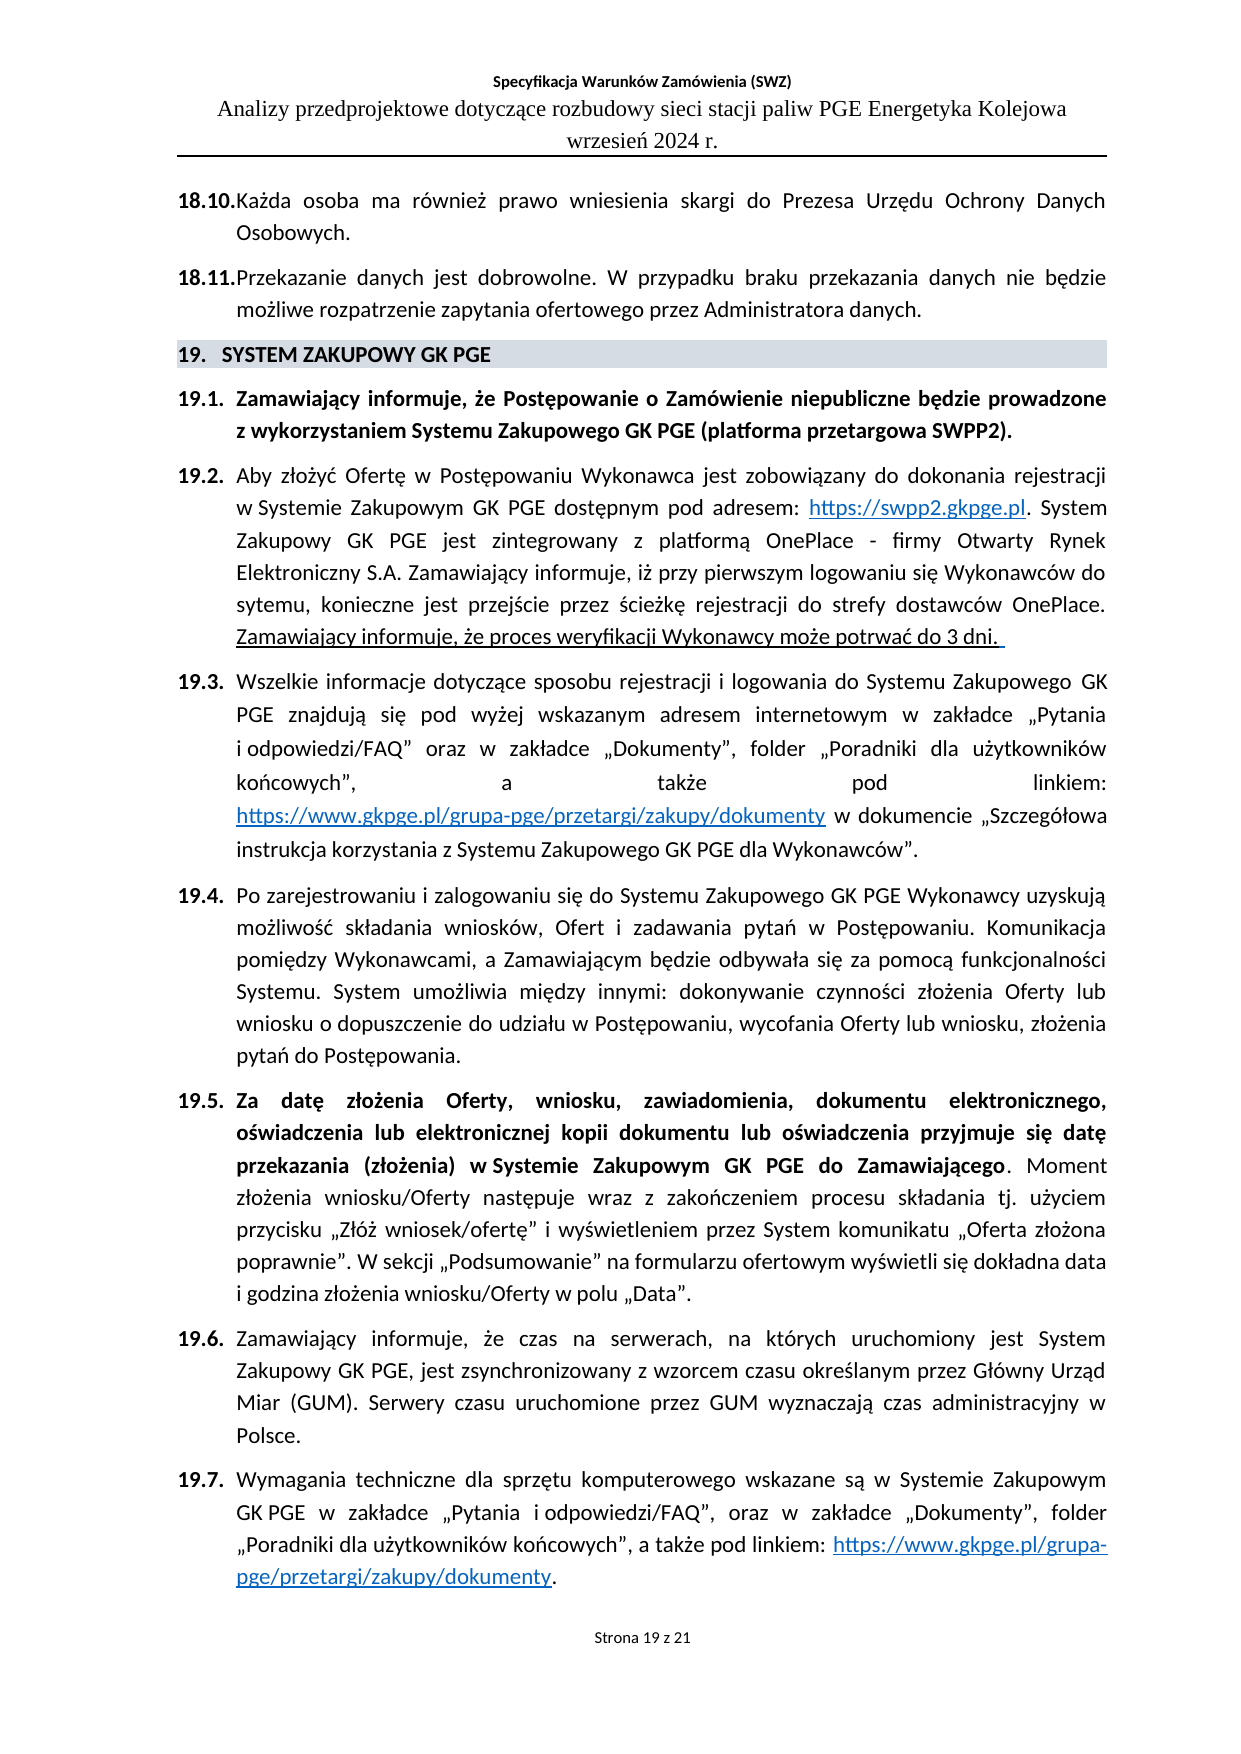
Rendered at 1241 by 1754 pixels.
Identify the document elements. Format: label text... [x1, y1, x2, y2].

list Zamawiający informuje, że Postępowanie o Zamówienie niepubliczne będzie prowadzone z wykorzystaniem Systemu Zakupowego GK PGE (platforma przetargowa SWPP2). [177, 384, 1107, 445]
list Przekazanie danych jest dobrowolne. W przypadku braku przekazania danych nie będzie możliwe rozpatrzenie zapytania ofertowego przez Administratora danych. [177, 263, 1107, 323]
list Zamawiający informuje, że czas na serwerach, na których uruchomiony jest System Zakupowy GK PGE, jest zsynchronizowany z wzorcem czasu określanym przez Główny Urząd Miar (GUM). Serwery czasu uruchomione przez GUM wyznaczają czas administracyjny w Polsce. [177, 1324, 1107, 1449]
list Aby złożyć Ofertę w Postępowaniu Wykonawca jest zobowiązany do dokonania rejestracji w Systemie Zakupowym GK PGE dostępnym pod adresem: https://swpp2.gkpge.pl. System Zakupowy GK PGE jest zintegrowany z platformą OnePlace - firmy Otwarty Rynek Elektroniczny S.A. Zamawiający informuje, iż przy pierwszym logowaniu się Wykonawców do sytemu, konieczne jest przejście przez ścieżkę rejestracji do strefy dostawców OnePlace. Zamawiający informuje, że proces weryfikacji Wykonawcy może potrwać do 3 dni. [177, 461, 1107, 650]
list Każda osoba ma również prawo wniesienia skargi do Prezesa Urzędu Ochrony Danych Osobowych. [177, 186, 1107, 246]
list Za datę złożenia Oferty, wniosku, zawiadomienia, dokumentu elektronicznego, oświadczenia lub elektronicznej kopii dokumentu lub oświadczenia przyjmuje się datę przekazania (złożenia) w Systemie Zakupowym GK PGE do Zamawiającego. Moment złożenia wniosku/Oferty następuje wraz z zakończeniem procesu składania tj. użyciem przycisku „Złóż wniosek/ofertę” i wyświetleniem przez System komunikatu „Oferta złożona poprawnie”. W sekcji „Podsumowanie” na formularzu ofertowym wyświetli się dokładna data i godzina złożenia wniosku/Oferty w polu „Data”. [177, 1086, 1107, 1307]
list Wymagania techniczne dla sprzętu komputerowego wskazane są w Systemie Zakupowym GK PGE w zakładce „Pytania i odpowiedzi/FAQ”, oraz w zakładce „Dokumenty”, folder „Poradniki dla użytkowników końcowych”, a także pod linkiem: https://www.gkpge.pl/grupa-pge/przetargi/zakupy/dokumenty. [177, 1465, 1107, 1590]
list Po zarejestrowaniu i zalogowaniu się do Systemu Zakupowego GK PGE Wykonawcy uzyskują możliwość składania wniosków, Ofert i zadawania pytań w Postępowaniu. Komunikacja pomiędzy Wykonawcami, a Zamawiającym będzie odbywała się za pomocą funkcjonalności Systemu. System umożliwia między innymi: dokonywanie czynności złożenia Oferty lub wniosku o dopuszczenie do udziału w Postępowaniu, wycofania Oferty lub wniosku, złożenia pytań do Postępowania. [177, 881, 1107, 1070]
list SYSTEM ZAKUPOWY GK PGE [177, 340, 1107, 368]
list Wszelkie informacje dotyczące sposobu rejestracji i logowania do Systemu Zakupowego GK PGE znajdują się pod wyżej wskazanym adresem internetowym w zakładce „Pytania i odpowiedzi/FAQ” oraz w zakładce „Dokumenty”, folder „Poradniki dla użytkowników końcowych”, a także pod linkiem: https://www.gkpge.pl/grupa-pge/przetargi/zakupy/dokumenty w dokumencie „Szczegółowa instrukcja korzystania z Systemu Zakupowego GK PGE dla Wykonawców”. [177, 667, 1107, 863]
